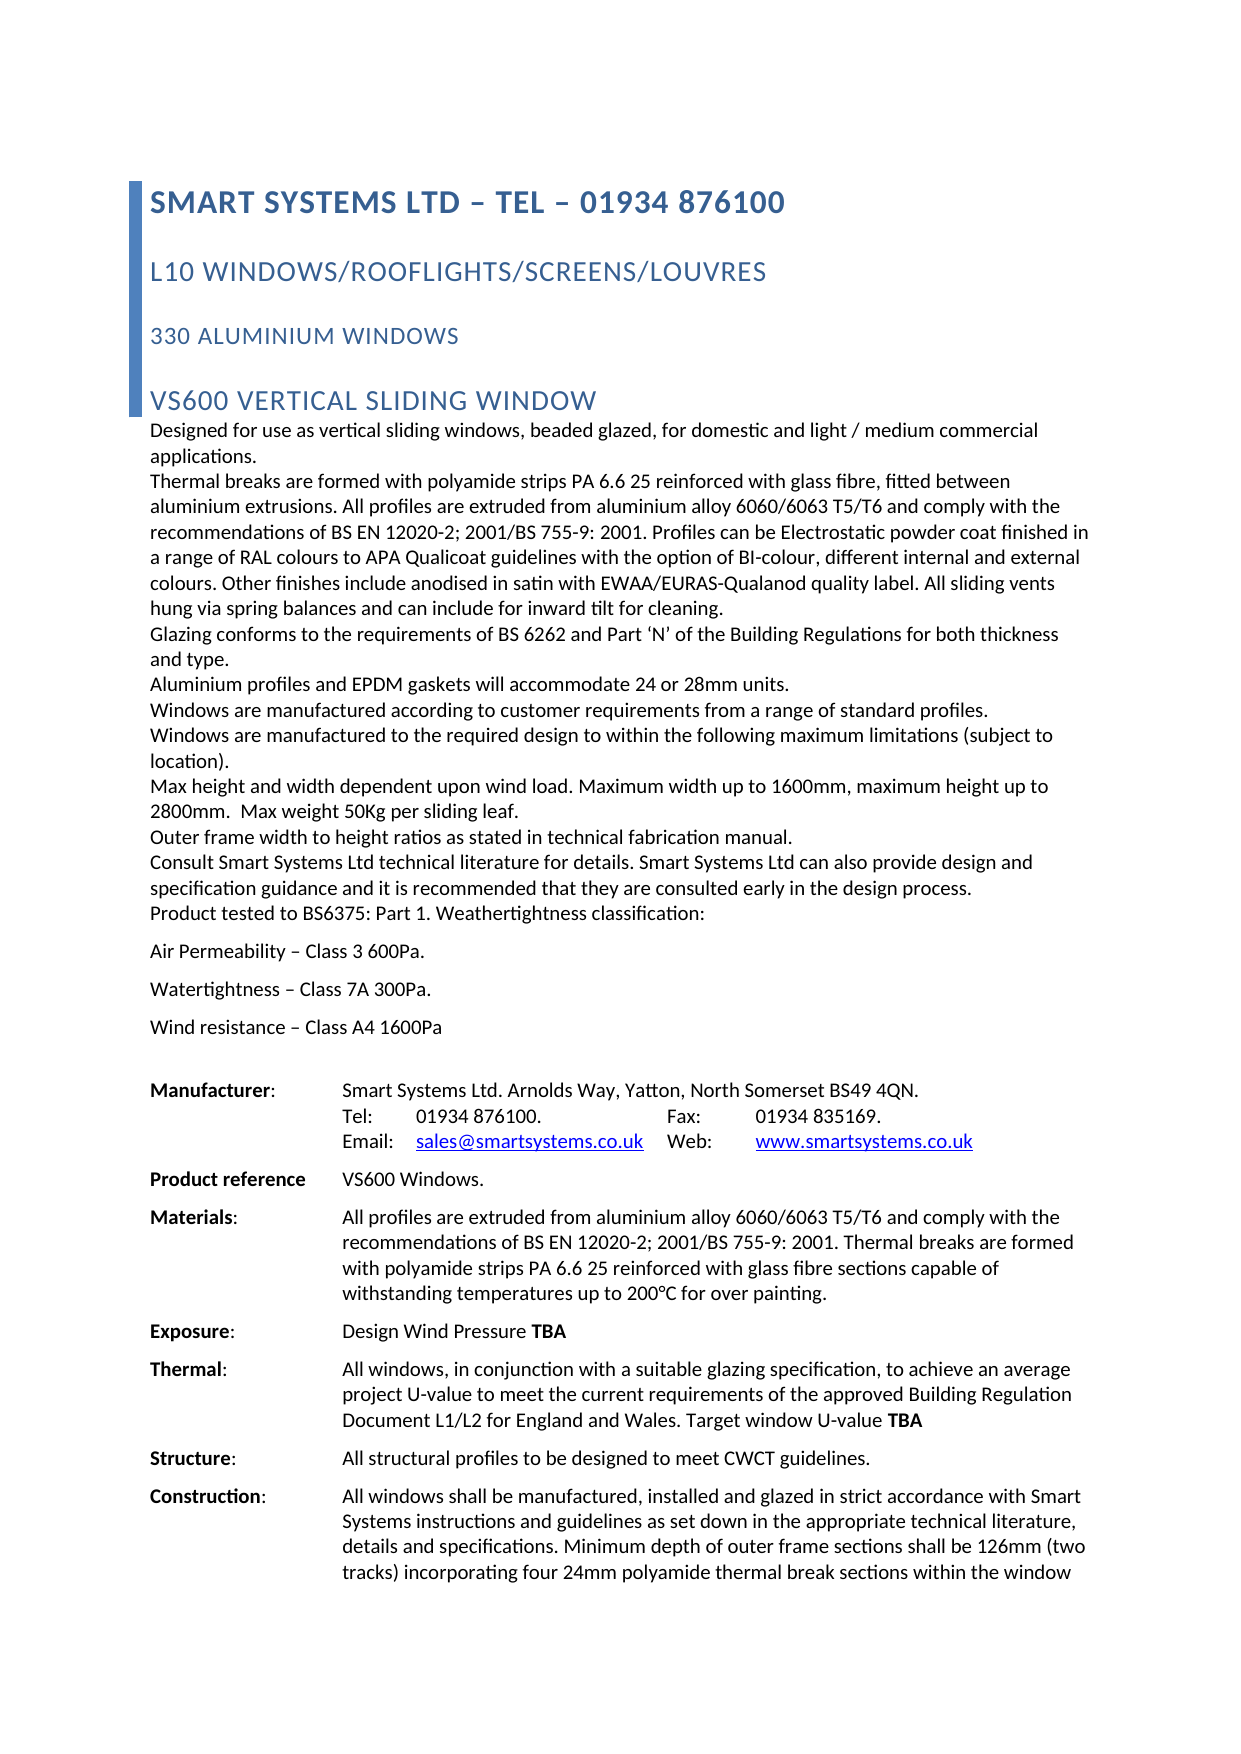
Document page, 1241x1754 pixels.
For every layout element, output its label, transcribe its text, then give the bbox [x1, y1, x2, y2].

text Thermal breaks are formed with polyamide strips PA 6.6 25 reinforced with glass fibre, fitted between aluminium extrusions. All profiles are extruded from aluminium alloy 6060/6063 T5/T6 and comply with the recommendations of BS EN 12020-2; 2001/BS 755-9: 2001. Profiles can be Electrostatic powder coat finished in a range of RAL colours to APA Qualicoat guidelines with the option of BI-colour, different internal and external colours. Other finishes include anodised in satin with EWAA/EURAS-Qualanod quality label. All sliding vents hung via spring balances and can include for inward tilt for cleaning. [150, 468, 1090, 621]
text l10 windows/rooflights/screens/louvres [142, 253, 1090, 289]
text Glazing conforms to the requirements of BS 6262 and Part ‘N’ of the Building Regulations for both thickness and type. [150, 621, 1090, 672]
text 330 aluminium windows [142, 320, 1090, 351]
text Aluminium profiles and EPDM gaskets will accommodate 24 or 28mm units. [150, 672, 1090, 697]
text Windows are manufactured according to customer requirements from a range of standard profiles. [150, 697, 1090, 722]
text Smart Systems Ltd – Tel – 01934 876100 [142, 181, 1090, 222]
text Exposure: Design Wind Pressure TBA [150, 1318, 1090, 1344]
text Air Permeability – Class 3 600Pa. [150, 938, 1090, 964]
text Product reference VS600 Windows. [150, 1166, 1090, 1192]
text Windows are manufactured to the required design to within the following maximum limitations (subject to location). [150, 722, 1090, 773]
text Wind resistance – Class A4 1600Pa [150, 1014, 1090, 1039]
text Watertightness – Class 7A 300Pa. [150, 976, 1090, 1002]
text Product tested to BS6375: Part 1. Weathertightness classification: [150, 900, 1090, 926]
text Designed for use as vertical sliding windows, beaded glazed, for domestic and light / medium commercial applications. [150, 417, 1090, 468]
text Consult Smart Systems Ltd technical literature for details. Smart Systems Ltd can also provide design and specification guidance and it is recommended that they are consulted early in the design process. [150, 849, 1090, 900]
text Thermal: All windows, in conjunction with a suitable glazing specification, to achieve an average project U-value to meet the current requirements of the approved Building Regulation Document L1/L2 for England and Wales. Target window U-value TBA [150, 1356, 1090, 1432]
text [150, 1483, 1090, 1584]
text Structure: All structural profiles to be designed to meet CWCT guidelines. [150, 1445, 1090, 1470]
text Manufacturer: Smart Systems Ltd. Arnolds Way, Yatton, North Somerset BS49 4QN. Tel: 01934 876100. Fax: 01934 835169. Email: sales@smartsystems.co.uk Web: www.smartsystems.co.uk [150, 1077, 1090, 1154]
text Outer frame width to height ratios as stated in technical fabrication manual. [150, 824, 1090, 849]
text Materials: All profiles are extruded from aluminium alloy 6060/6063 T5/T6 and comply with the recommendations of BS EN 12020-2; 2001/BS 755-9: 2001. Thermal breaks are formed with polyamide strips PA 6.6 25 reinforced with glass fibre sections capable of withstanding temperatures up to 200°C for over painting. [150, 1204, 1090, 1306]
text Max height and width dependent upon wind load. Maximum width up to 1600mm, maximum height up to 2800mm. Max weight 50Kg per sliding leaf. [150, 773, 1090, 824]
text VS600 Vertical Sliding Window [142, 382, 1090, 417]
